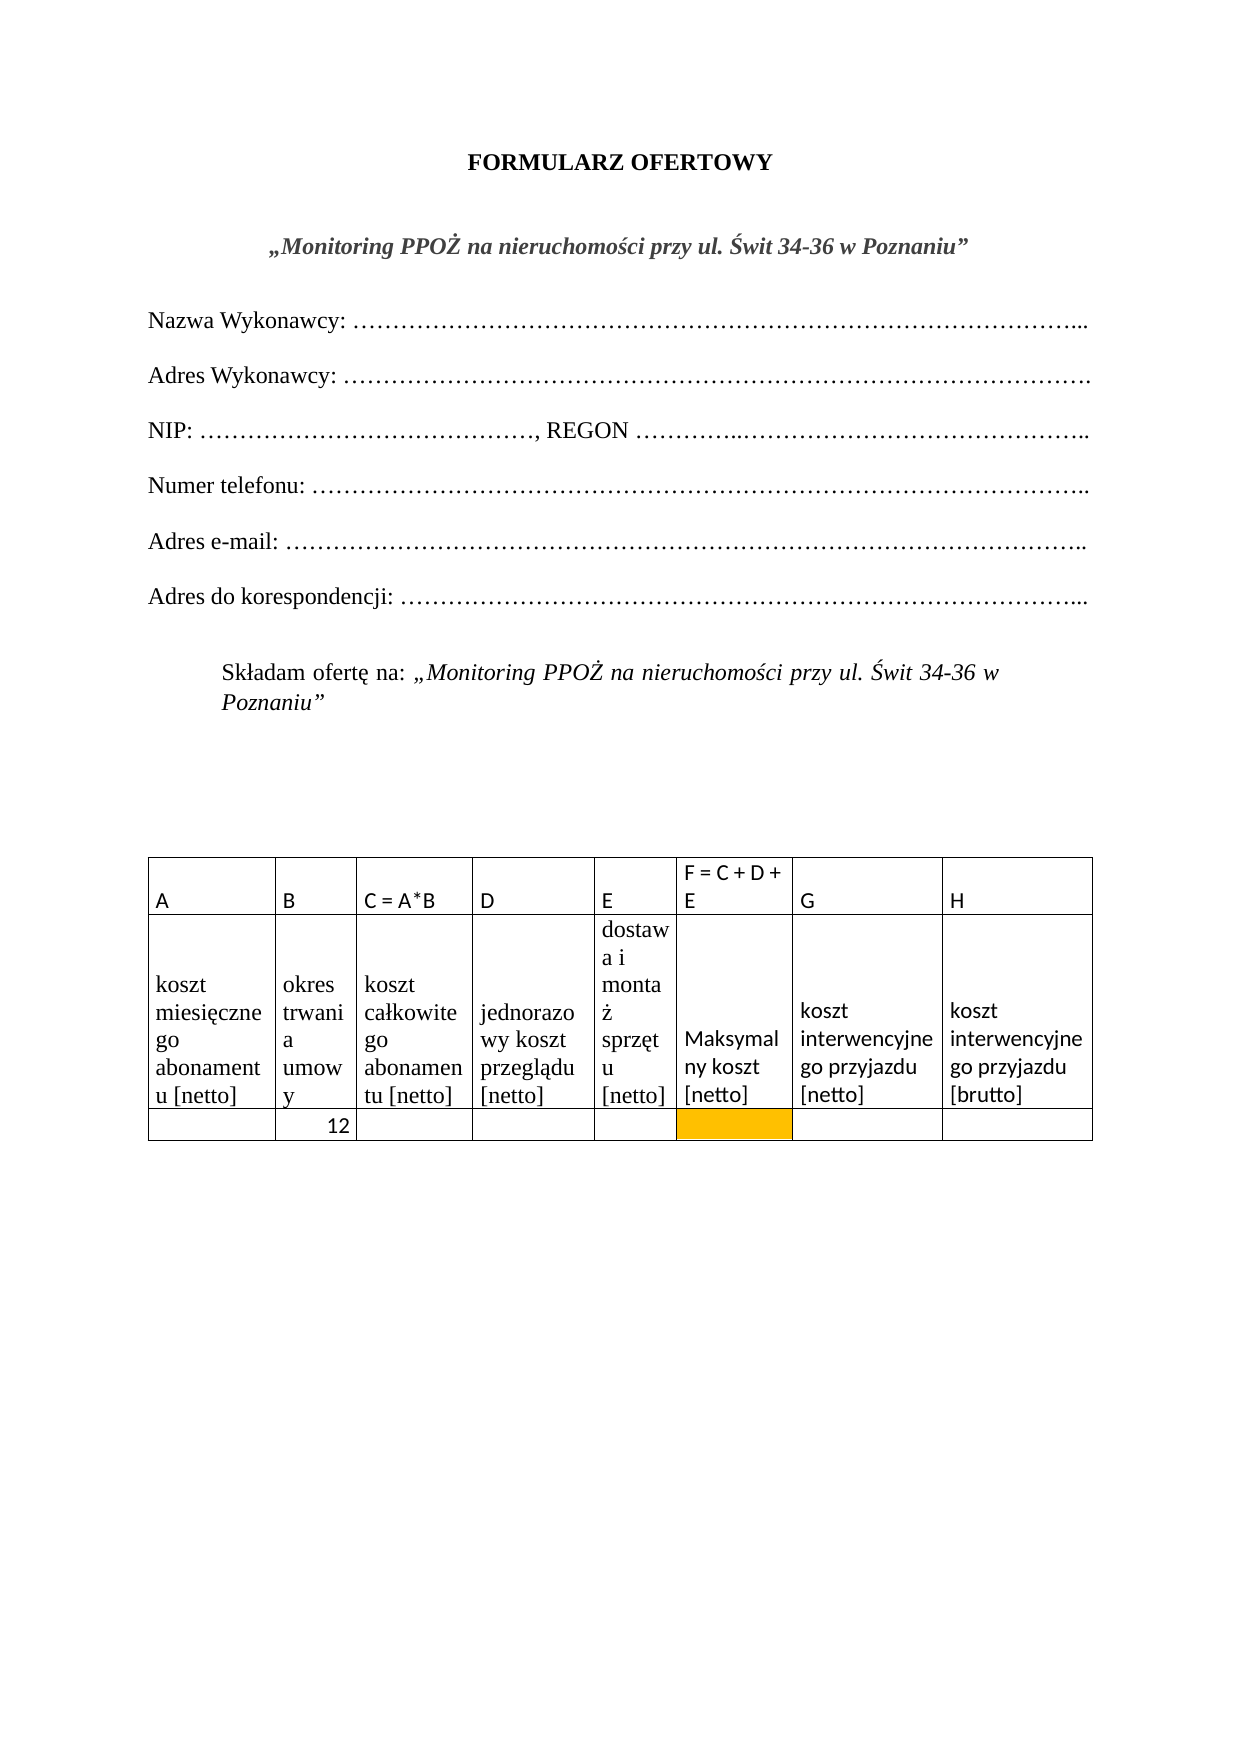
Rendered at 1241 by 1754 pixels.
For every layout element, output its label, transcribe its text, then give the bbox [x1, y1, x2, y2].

text Adres Wykonawcy: …………………………………………………………………………………. [148, 361, 1093, 389]
table_cell [149, 1109, 275, 1139]
table_cell okres trwania umowy [276, 915, 356, 1108]
table_cell [793, 1109, 942, 1139]
table_cell jednorazowy koszt przeglądu [netto] [473, 915, 594, 1108]
table_header B [276, 858, 356, 914]
table_header G [793, 858, 942, 914]
table_cell koszt całkowitego abonamentu [netto] [357, 915, 472, 1108]
table_cell Maksymalny koszt [netto] [677, 915, 792, 1108]
text „Monitoring PPOŻ na nieruchomości przy ul. Świt 34-36 w Poznaniu” [238, 232, 1003, 259]
table_cell [943, 1109, 1092, 1139]
text Składam ofertę na: „Monitoring PPOŻ na nieruchomości przy ul. Świt 34-36 w Poznaniu” [221, 658, 1003, 715]
text Nazwa Wykonawcy: ………………………………………………………………………………... [148, 306, 1093, 333]
table_cell 12 [276, 1109, 356, 1139]
text FORMULARZ OFERTOWY [148, 148, 1093, 175]
table_header D [473, 858, 594, 914]
table_header H [943, 858, 1092, 914]
table_cell koszt miesięcznego abonamentu [netto] [149, 915, 275, 1108]
table_header F = C + D + E [677, 858, 792, 914]
table_cell [677, 1109, 792, 1139]
table_header E [595, 858, 676, 914]
table_cell [473, 1109, 594, 1139]
table_cell dostawa i montaż sprzętu [netto] [595, 915, 676, 1108]
table_cell koszt interwencyjnego przyjazdu [netto] [793, 915, 942, 1108]
table_header A [149, 858, 275, 914]
text Numer telefonu: …………………………………………………………………………………….. [148, 471, 1093, 499]
text NIP: ……………………………………, REGON …………..…………………………………….. [148, 416, 1093, 444]
text Adres e-mail: ……………………………………………………………………………………….. [148, 527, 1093, 554]
table_cell koszt interwencyjnego przyjazdu [brutto] [943, 915, 1092, 1108]
table_cell [595, 1109, 676, 1139]
table_header C = A*B [357, 858, 472, 914]
text Adres do korespondencji: …………………………………………………………………………... [148, 582, 1093, 609]
table_cell [357, 1109, 472, 1139]
